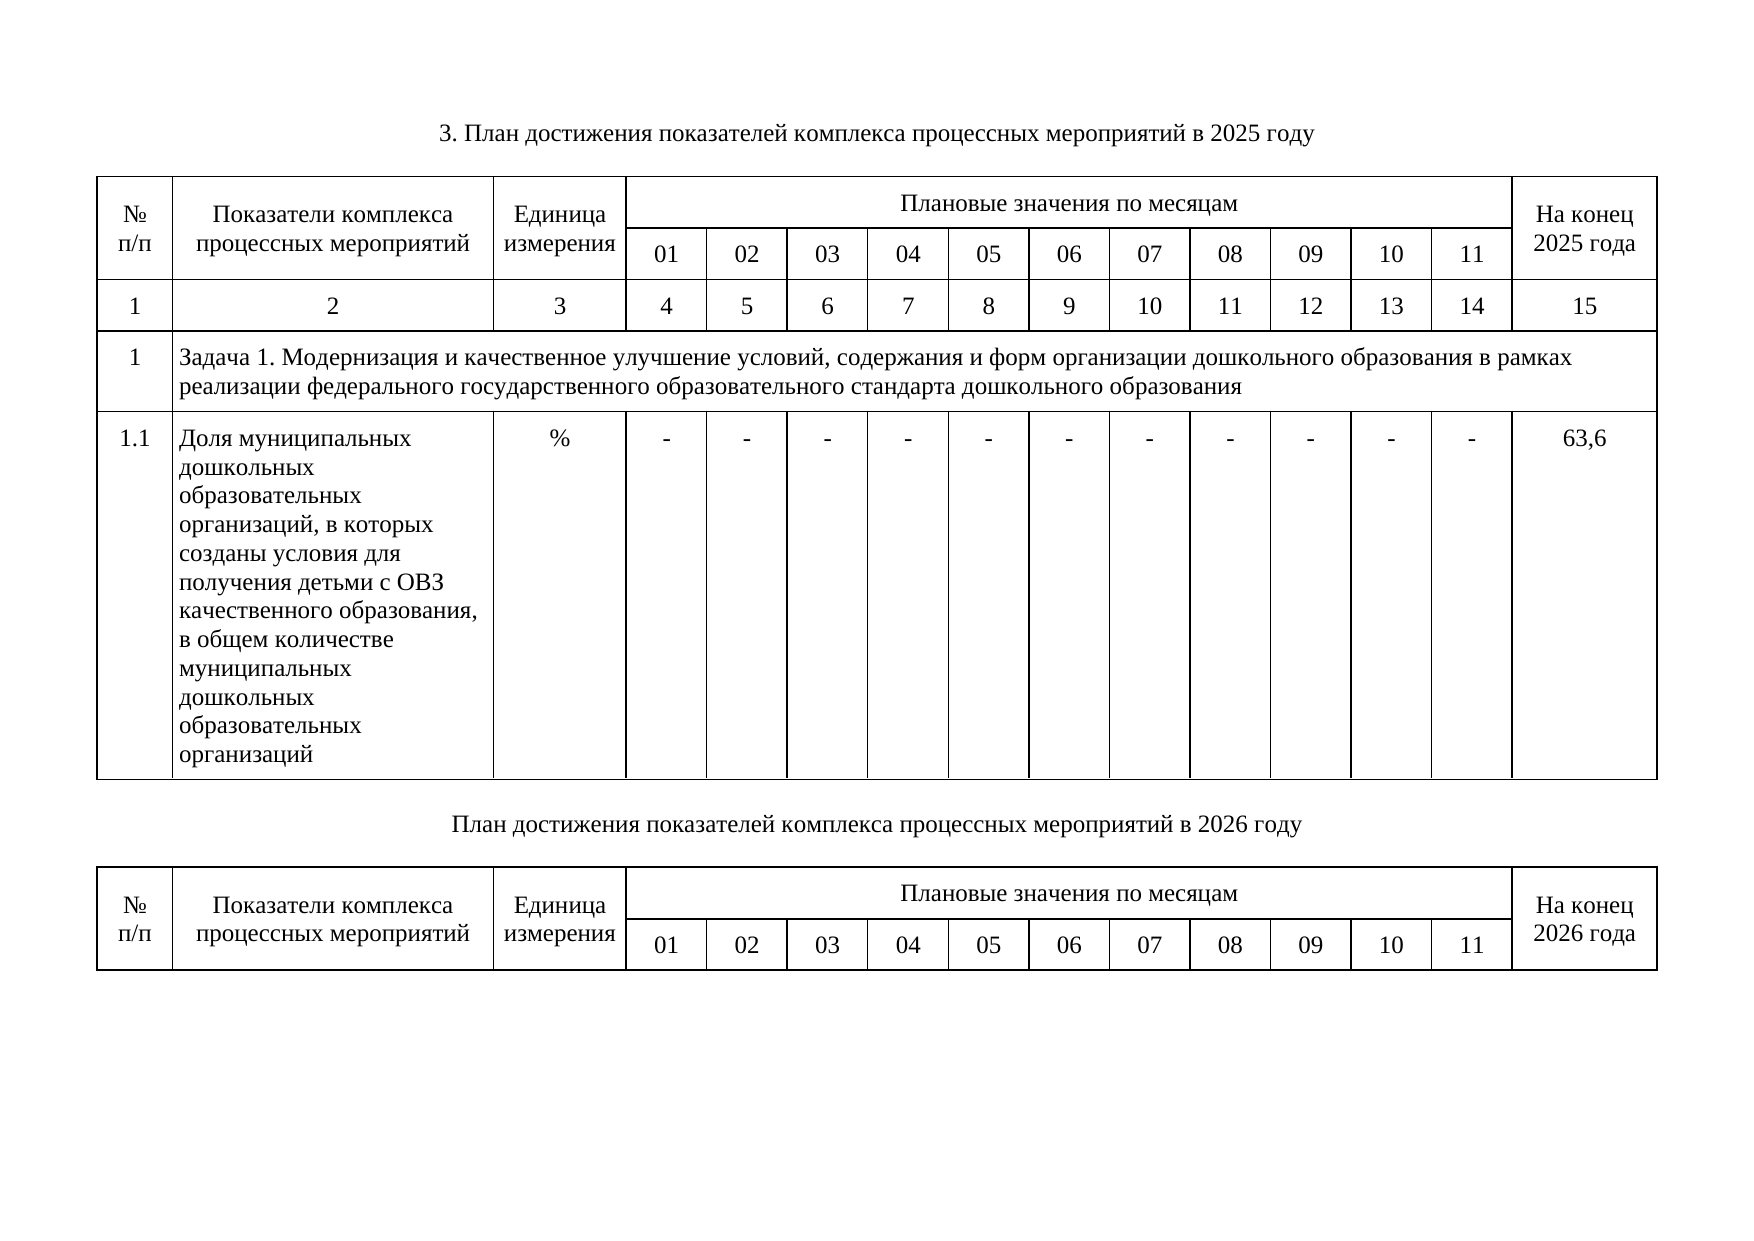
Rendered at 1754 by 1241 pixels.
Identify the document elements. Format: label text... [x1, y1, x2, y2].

table_cell 4 [627, 280, 706, 330]
table_cell - [868, 412, 948, 778]
table_cell 08 [1191, 920, 1270, 969]
table_cell - [1271, 412, 1350, 778]
table_cell 14 [1432, 280, 1511, 330]
table_cell 9 [1030, 280, 1109, 330]
table_cell 6 [788, 280, 867, 330]
table_cell 13 [1352, 280, 1431, 330]
table_header № п/п [98, 177, 172, 279]
table_header Показатели комплекса процессных мероприятий [173, 177, 493, 279]
table_cell - [1030, 412, 1109, 778]
table_header На конец 2025 года [1513, 177, 1656, 279]
table_cell 1.1 [98, 412, 172, 778]
table_cell 63,6 [1513, 412, 1656, 778]
table_cell - [788, 412, 867, 778]
table_cell 09 [1271, 920, 1350, 969]
table_cell 11 [1191, 280, 1270, 330]
table_cell 04 [868, 229, 948, 279]
table_cell 1 [98, 280, 172, 330]
table_cell Доля муниципальных дошкольных образовательных организаций, в которых созданы условия для получения детьми с ОВЗ качественного образования, в общем количестве муниципальных дошкольных образовательных организаций [173, 412, 493, 778]
table_cell 10 [1352, 920, 1431, 969]
table_cell - [1110, 412, 1189, 778]
table_header Показатели комплекса процессных мероприятий [173, 868, 493, 969]
table_cell 05 [949, 229, 1028, 279]
table_cell 10 [1110, 280, 1189, 330]
table_cell 06 [1030, 229, 1109, 279]
table_cell 06 [1030, 920, 1109, 969]
table_cell 02 [707, 229, 786, 279]
table_header № п/п [98, 868, 172, 969]
table_cell Задача 1. Модернизация и качественное улучшение условий, содержания и форм организации дошкольного образования в рамках реализации федерального государственного образовательного стандарта дошкольного образования [173, 332, 1656, 411]
table_cell - [627, 412, 706, 778]
table_cell 10 [1352, 229, 1431, 279]
table_cell 11 [1432, 920, 1511, 969]
table_cell 11 [1432, 229, 1511, 279]
table_cell 5 [707, 280, 786, 330]
table_cell 04 [868, 920, 948, 969]
table_header Единица измерения [494, 868, 625, 969]
table_cell 09 [1271, 229, 1350, 279]
table_cell 03 [788, 920, 867, 969]
table_cell 03 [788, 229, 867, 279]
table_cell 01 [627, 920, 706, 969]
table_cell 01 [627, 229, 706, 279]
table_cell - [1352, 412, 1431, 778]
table_header Плановые значения по месяцам [627, 177, 1511, 227]
table_cell - [1432, 412, 1511, 778]
table_cell - [707, 412, 786, 778]
table_cell 12 [1271, 280, 1350, 330]
table_cell 7 [868, 280, 948, 330]
table_cell - [949, 412, 1028, 778]
table_cell % [494, 412, 625, 778]
text План достижения показателей комплекса процессных мероприятий в 2026 году [118, 809, 1636, 837]
table_header Плановые значения по месяцам [627, 868, 1511, 918]
table_header На конец 2026 года [1513, 868, 1656, 969]
table_cell 15 [1513, 280, 1656, 330]
table_cell 1 [98, 332, 172, 411]
text 3. План достижения показателей комплекса процессных мероприятий в 2025 году [118, 118, 1636, 147]
table_cell - [1191, 412, 1270, 778]
table_cell 07 [1110, 920, 1189, 969]
table_cell 07 [1110, 229, 1189, 279]
table_cell 02 [707, 920, 786, 969]
table_cell 3 [494, 280, 625, 330]
table_cell 05 [949, 920, 1028, 969]
table_cell 2 [173, 280, 493, 330]
table_cell 08 [1191, 229, 1270, 279]
table_cell 8 [949, 280, 1028, 330]
table_header Единица измерения [494, 177, 625, 279]
